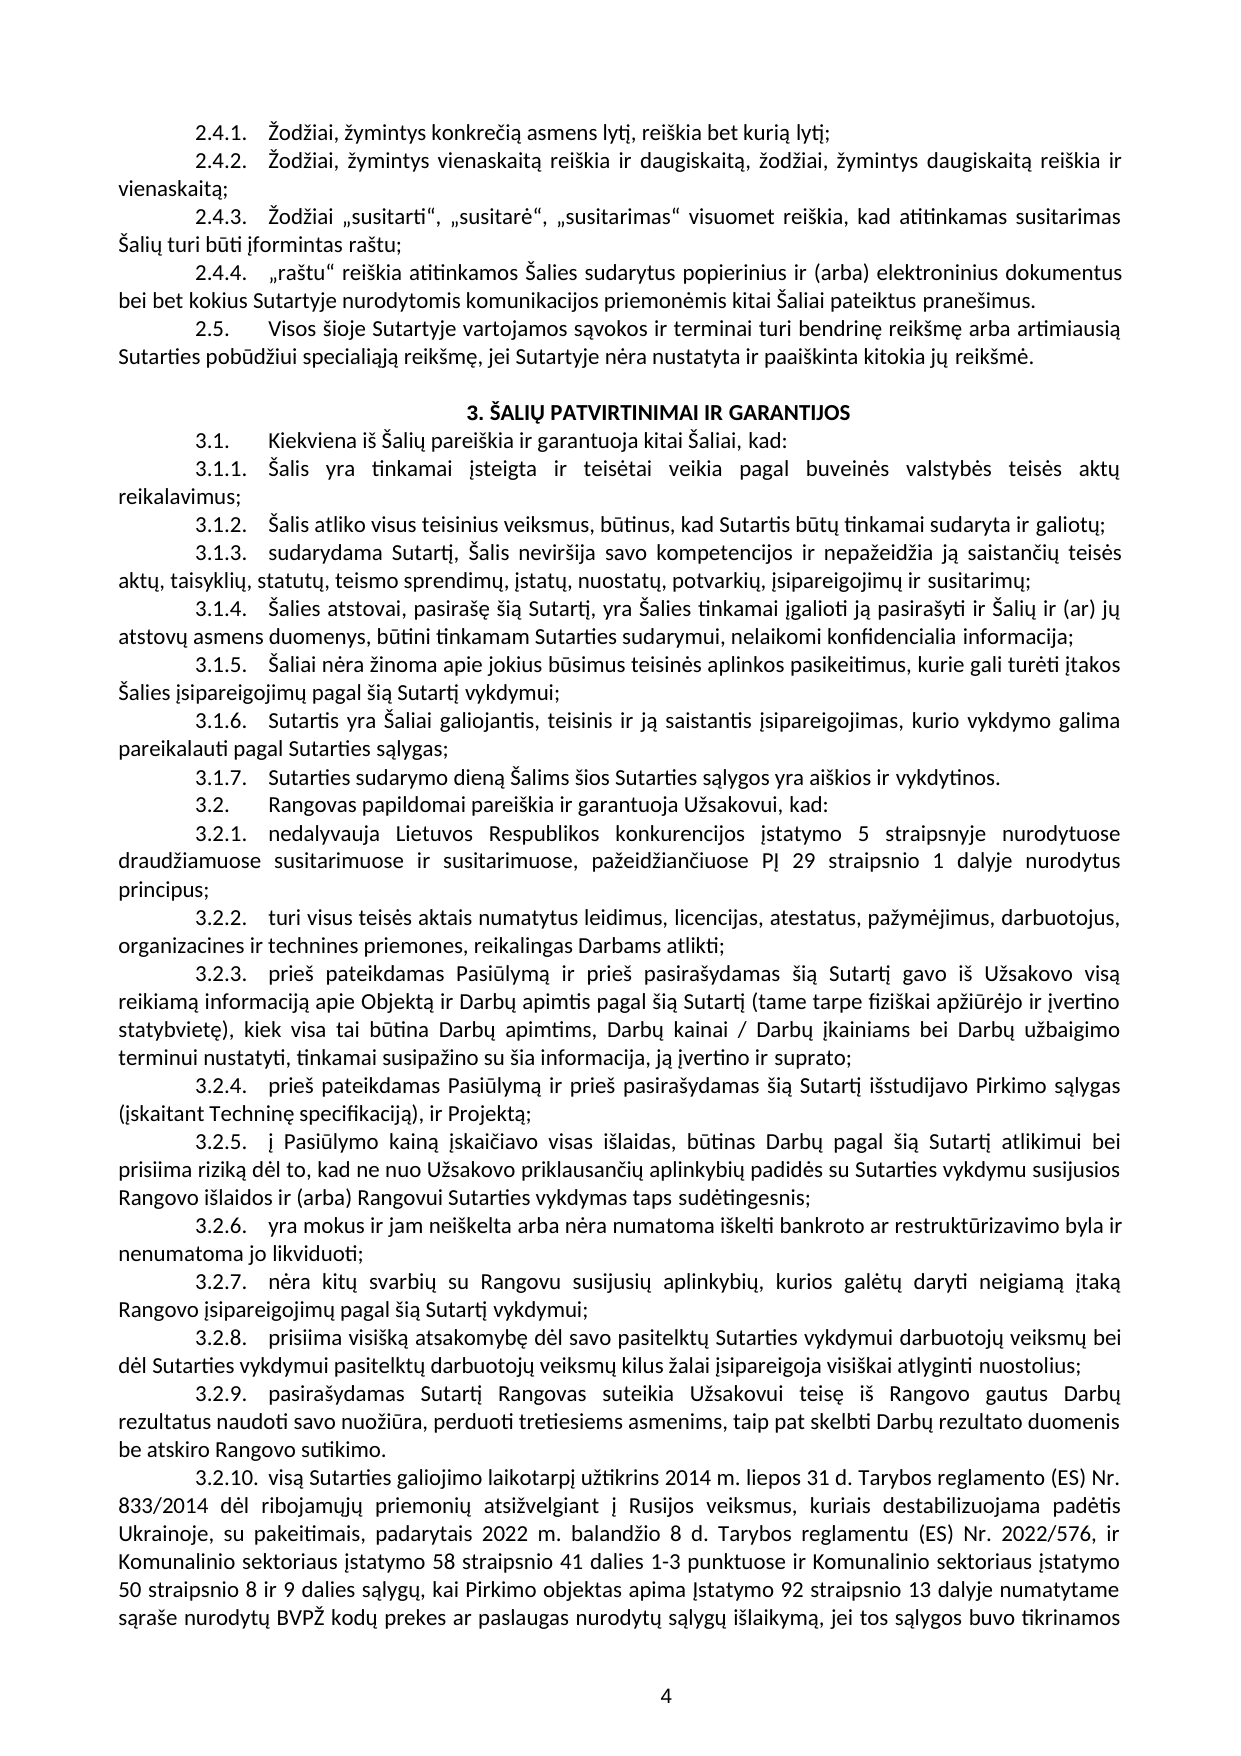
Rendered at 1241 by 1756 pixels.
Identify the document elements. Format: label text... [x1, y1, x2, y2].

list Žodžiai, žymintys vienaskaitą reiškia ir daugiskaitą, žodžiai, žymintys daugiskaitą reiškia ir vienaskaitą; [118, 146, 1122, 202]
list Žodžiai „susitarti“, „susitarė“, „susitarimas“ visuomet reiškia, kad atitinkamas susitarimas Šalių turi būti įformintas raštu; [118, 202, 1122, 258]
list sudarydama Sutartį, Šalis neviršija savo kompetencijos ir nepažeidžia ją saistančių teisės aktų, taisyklių, statutų, teismo sprendimų, įstatų, nuostatų, potvarkių, įsipareigojimų ir susitarimų; [118, 538, 1122, 594]
subtitle ŠALIŲ PATVIRTINIMAI IR GARANTIJOS [118, 398, 1122, 426]
list Šalis yra tinkamai įsteigta ir teisėtai veikia pagal buveinės valstybės teisės aktų reikalavimus; [118, 454, 1122, 510]
list pasirašydamas Sutartį Rangovas suteikia Užsakovui teisę iš Rangovo gautus Darbų rezultatus naudoti savo nuožiūra, perduoti tretiesiems asmenims, taip pat skelbti Darbų rezultato duomenis be atskiro Rangovo sutikimo. [118, 1379, 1122, 1463]
list į Pasiūlymo kainą įskaičiavo visas išlaidas, būtinas Darbų pagal šią Sutartį atlikimui bei prisiima riziką dėl to, kad ne nuo Užsakovo priklausančių aplinkybių padidės su Sutarties vykdymu susijusios Rangovo išlaidos ir (arba) Rangovui Sutarties vykdymas taps sudėtingesnis; [118, 1127, 1122, 1211]
list prieš pateikdamas Pasiūlymą ir prieš pasirašydamas šią Sutartį gavo iš Užsakovo visą reikiamą informaciją apie Objektą ir Darbų apimtis pagal šią Sutartį (tame tarpe fiziškai apžiūrėjo ir įvertino statybvietę), kiek visa tai būtina Darbų apimtims, Darbų kainai / Darbų įkainiams bei Darbų užbaigimo terminui nustatyti, tinkamai susipažino su šia informacija, ją įvertino ir suprato; [118, 959, 1122, 1071]
list Žodžiai, žymintys konkrečią asmens lytį, reiškia bet kurią lytį; [118, 118, 1122, 146]
list prisiima visišką atsakomybę dėl savo pasitelktų Sutarties vykdymui darbuotojų veiksmų bei dėl Sutarties vykdymui pasitelktų darbuotojų veiksmų kilus žalai įsipareigoja visiškai atlyginti nuostolius; [118, 1323, 1122, 1379]
list prieš pateikdamas Pasiūlymą ir prieš pasirašydamas šią Sutartį išstudijavo Pirkimo sąlygas (įskaitant Techninę specifikaciją), ir Projektą; [118, 1071, 1122, 1127]
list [118, 1463, 1122, 1631]
list Šalies atstovai, pasirašę šią Sutartį, yra Šalies tinkamai įgalioti ją pasirašyti ir Šalių ir (ar) jų atstovų asmens duomenys, būtini tinkamam Sutarties sudarymui, nelaikomi konfidencialia informacija; [118, 594, 1122, 651]
list Šalis atliko visus teisinius veiksmus, būtinus, kad Sutartis būtų tinkamai sudaryta ir galiotų; [118, 510, 1122, 538]
list Sutartis yra Šaliai galiojantis, teisinis ir ją saistantis įsipareigojimas, kurio vykdymo galima pareikalauti pagal Sutarties sąlygas; [118, 707, 1122, 763]
list Visos šioje Sutartyje vartojamos sąvokos ir terminai turi bendrinę reikšmę arba artimiausią Sutarties pobūdžiui specialiąją reikšmę, jei Sutartyje nėra nustatyta ir paaiškinta kitokia jų reikšmė. [118, 314, 1122, 370]
list nedalyvauja Lietuvos Respublikos konkurencijos įstatymo 5 straipsnyje nurodytuose draudžiamuose susitarimuose ir susitarimuose, pažeidžiančiuose PĮ 29 straipsnio 1 dalyje nurodytus principus; [118, 819, 1122, 903]
list Šaliai nėra žinoma apie jokius būsimus teisinės aplinkos pasikeitimus, kurie gali turėti įtakos Šalies įsipareigojimų pagal šią Sutartį vykdymui; [118, 651, 1122, 707]
list turi visus teisės aktais numatytus leidimus, licencijas, atestatus, pažymėjimus, darbuotojus, organizacines ir technines priemones, reikalingas Darbams atlikti; [118, 903, 1122, 959]
list yra mokus ir jam neiškelta arba nėra numatoma iškelti bankroto ar restruktūrizavimo byla ir nenumatoma jo likviduoti; [118, 1211, 1122, 1267]
list Rangovas papildomai pareiškia ir garantuoja Užsakovui, kad: [118, 791, 1122, 819]
list „raštu“ reiškia atitinkamos Šalies sudarytus popierinius ir (arba) elektroninius dokumentus bei bet kokius Sutartyje nurodytomis komunikacijos priemonėmis kitai Šaliai pateiktus pranešimus. [118, 258, 1122, 314]
list Sutarties sudarymo dieną Šalims šios Sutarties sąlygos yra aiškios ir vykdytinos. [118, 763, 1122, 791]
list nėra kitų svarbių su Rangovu susijusių aplinkybių, kurios galėtų daryti neigiamą įtaką Rangovo įsipareigojimų pagal šią Sutartį vykdymui; [118, 1267, 1122, 1323]
list Kiekviena iš Šalių pareiškia ir garantuoja kitai Šaliai, kad: [118, 426, 1122, 454]
